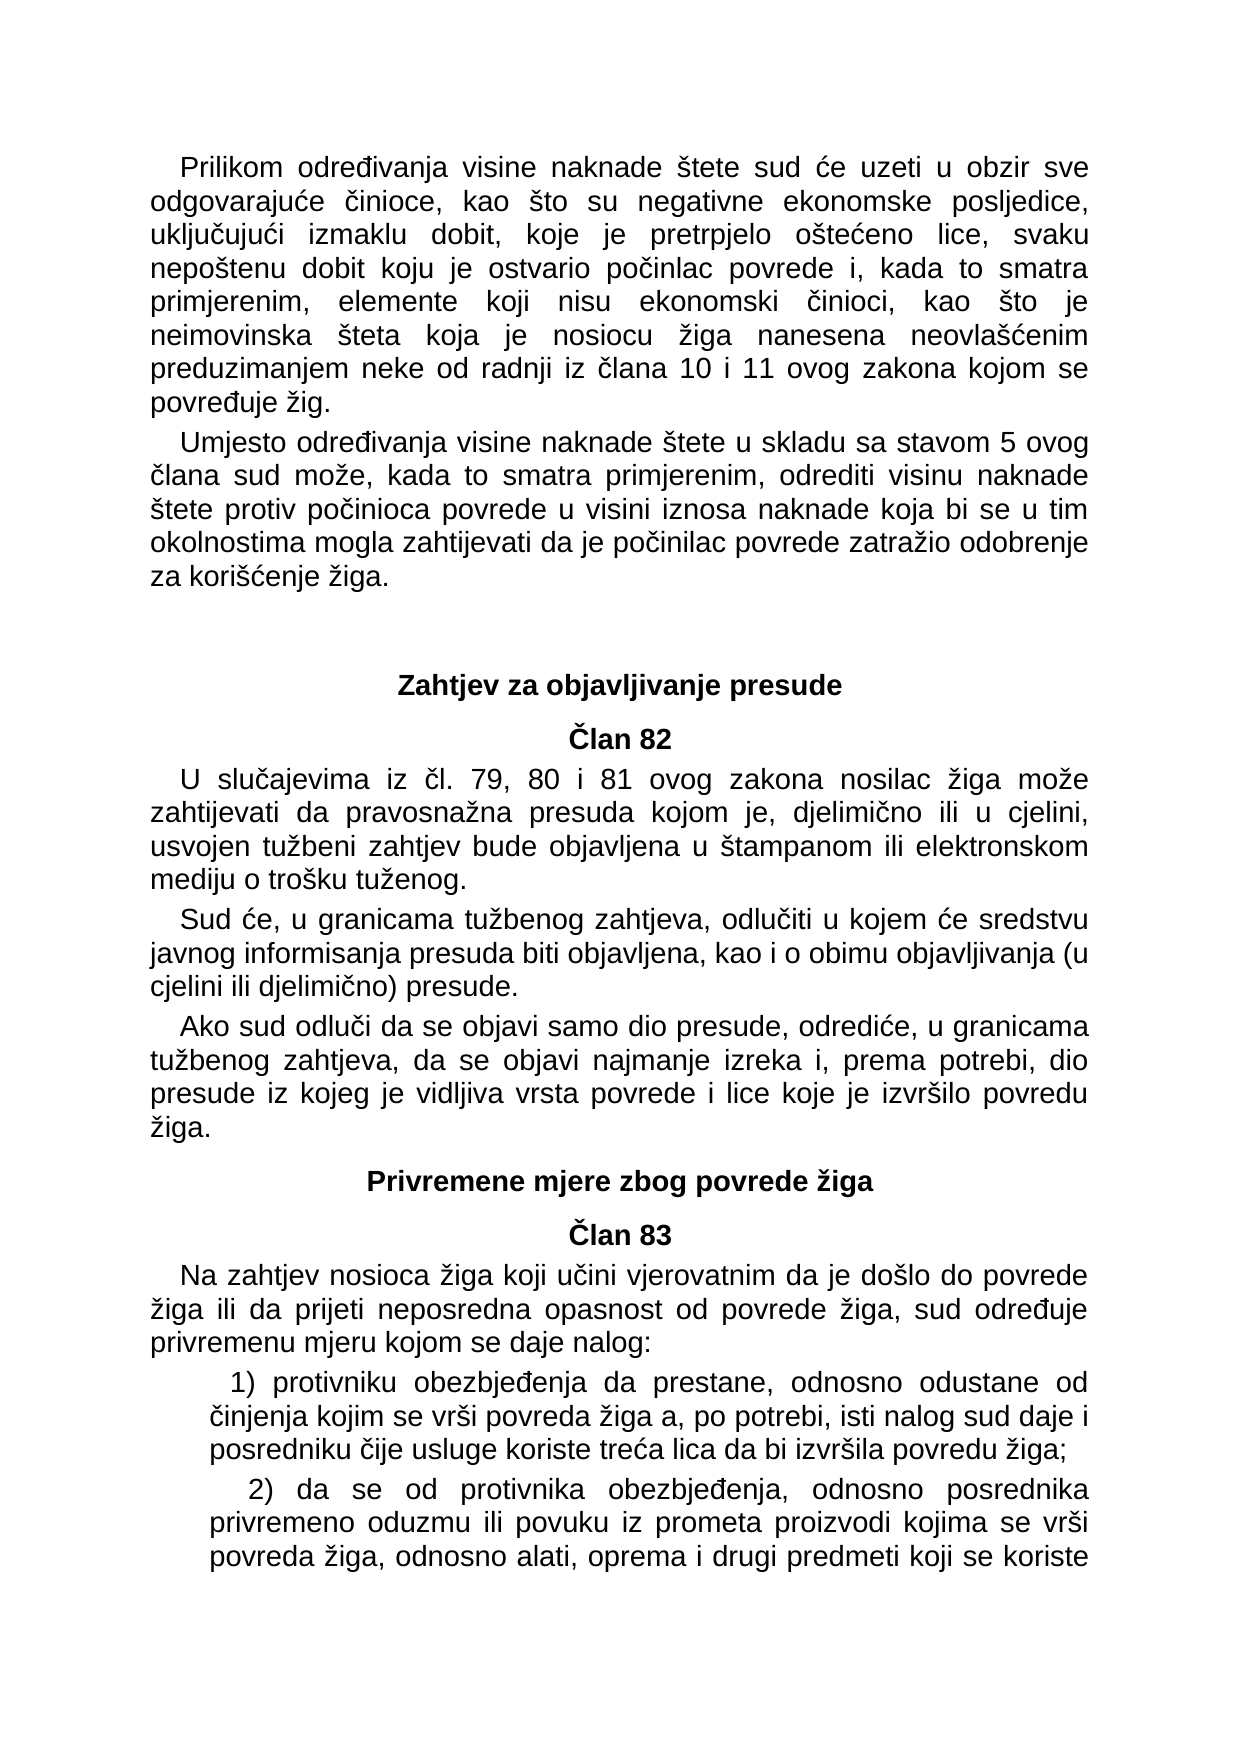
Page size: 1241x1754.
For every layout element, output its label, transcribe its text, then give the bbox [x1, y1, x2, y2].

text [179, 1472, 1090, 1572]
text Privremene mjere zbog povrede žiga [150, 1164, 1090, 1197]
text Zahtjev za objavljivanje presude [150, 667, 1090, 701]
text Umjesto određivanja visine naknade štete u skladu sa stavom 5 ovog člana sud može, kada to smatra primjerenim, odrediti visinu naknade štete protiv počinioca povrede u visini iznosa naknade koja bi se u tim okolnostima mogla zahtijevati da je počinilac povrede zatražio odobrenje za korišćenje žiga. [150, 424, 1090, 592]
text Član 82 [150, 722, 1090, 755]
text U slučajevima iz čl. 79, 80 i 81 ovog zakona nosilac žiga može zahtijevati da pravosnažna presuda kojom je, djelimično ili u cjelini, usvojen tužbeni zahtjev bude objavljena u štampanom ili elektronskom mediju o trošku tuženog. [150, 762, 1090, 896]
text Ako sud odluči da se objavi samo dio presude, odrediće, u granicama tužbenog zahtjeva, da se objavi najmanje izreka i, prema potrebi, dio presude iz kojeg je vidljiva vrsta povrede i lice koje je izvršilo povredu žiga. [150, 1009, 1090, 1143]
text Prilikom određivanja visine naknade štete sud će uzeti u obzir sve odgovarajuće činioce, kao što su negativne ekonomske posljedice, uključujući izmaklu dobit, koje je pretrpjelo oštećeno lice, svaku nepoštenu dobit koju je ostvario počinlac povrede i, kada to smatra primjerenim, elemente koji nisu ekonomski činioci, kao što je neimovinska šteta koja je nosiocu žiga nanesena neovlašćenim preduzimanjem neke od radnji iz člana 10 i 11 ovog zakona kojom se povređuje žig. [150, 150, 1090, 418]
text 1) protivniku obezbjeđenja da prestane, odnosno odustane od činjenja kojim se vrši povreda žiga a, po potrebi, isti nalog sud daje i posredniku čije usluge koriste treća lica da bi izvršila povredu žiga; [179, 1365, 1090, 1466]
text Član 83 [150, 1218, 1090, 1252]
text Na zahtjev nosioca žiga koji učini vjerovatnim da je došlo do povrede žiga ili da prijeti neposredna opasnost od povrede žiga, sud određuje privremenu mjeru kojom se daje nalog: [150, 1258, 1090, 1359]
text Sud će, u granicama tužbenog zahtjeva, odlučiti u kojem će sredstvu javnog informisanja presuda biti objavljena, kao i o obimu objavljivanja (u cjelini ili djelimično) presude. [150, 902, 1090, 1003]
